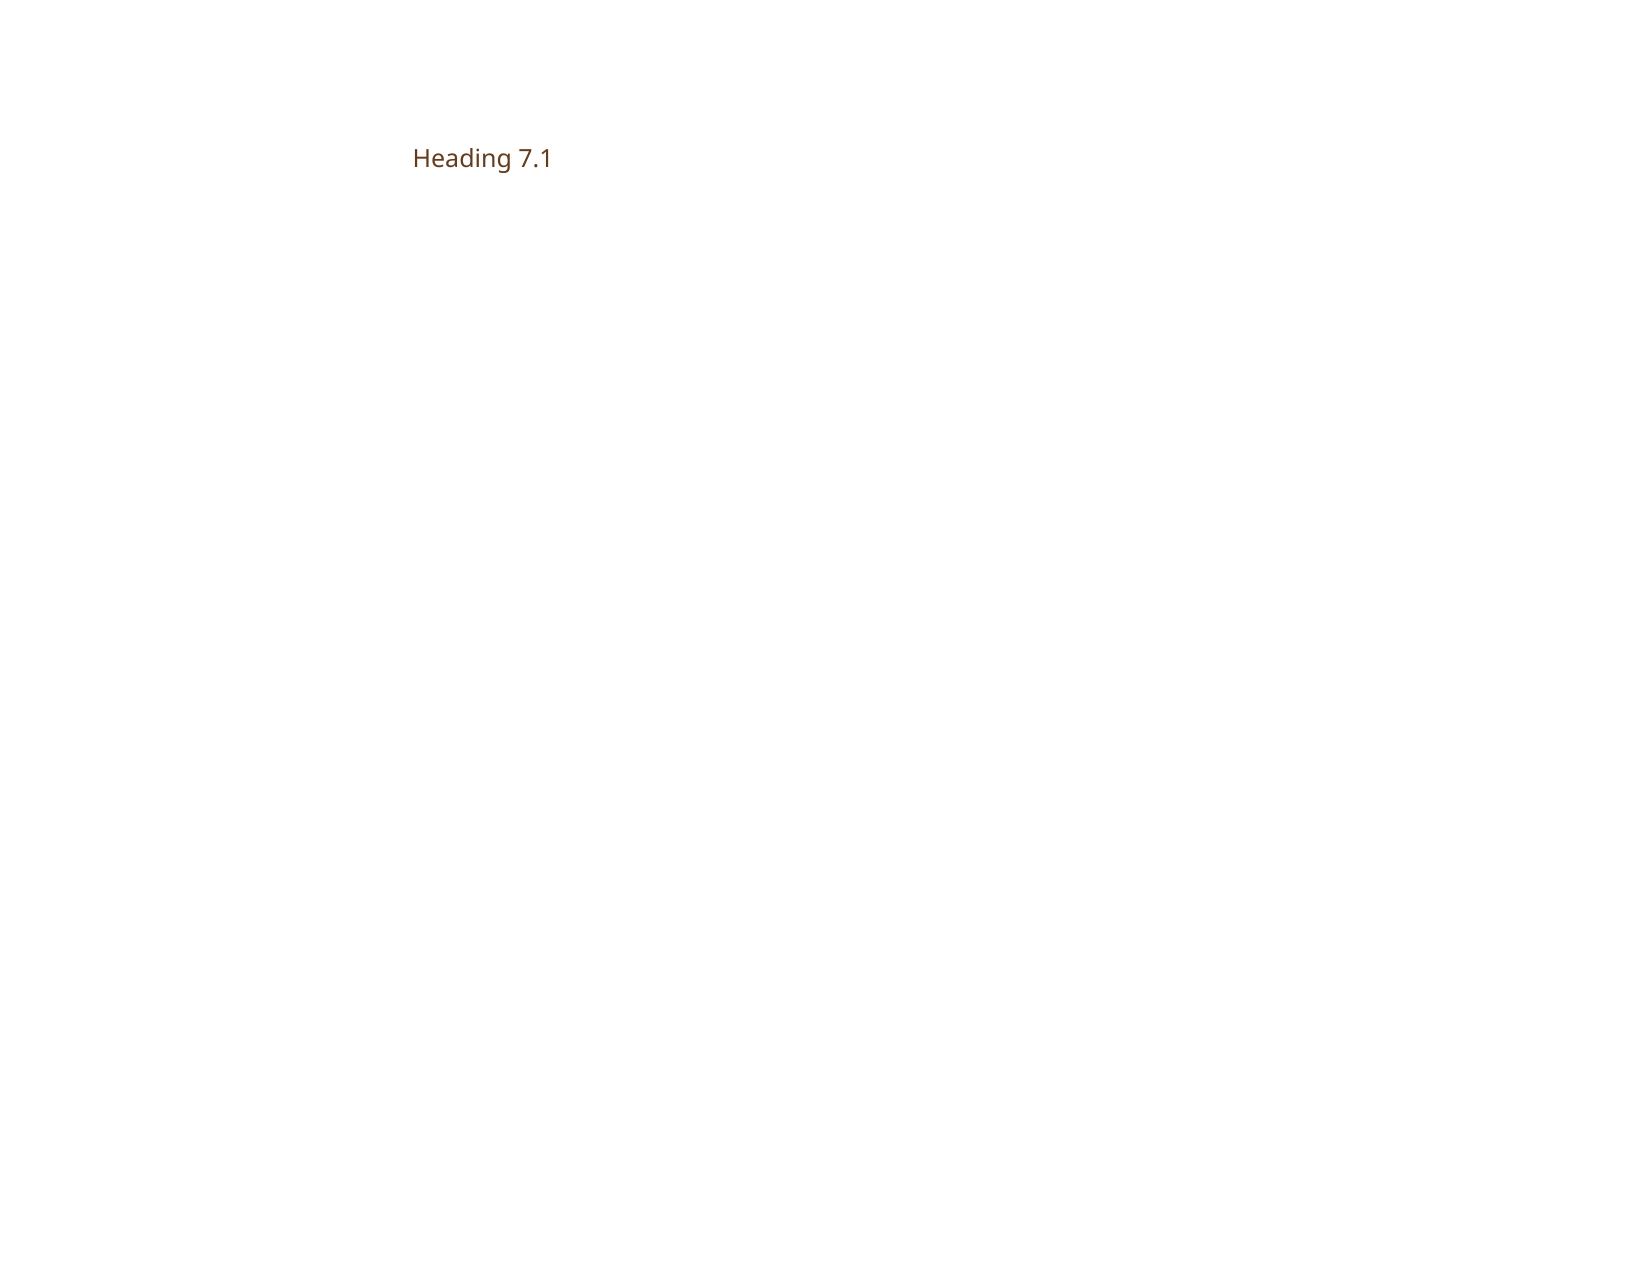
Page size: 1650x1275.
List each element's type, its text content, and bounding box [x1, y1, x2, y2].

text Heading 7.1 [412, 141, 1575, 175]
